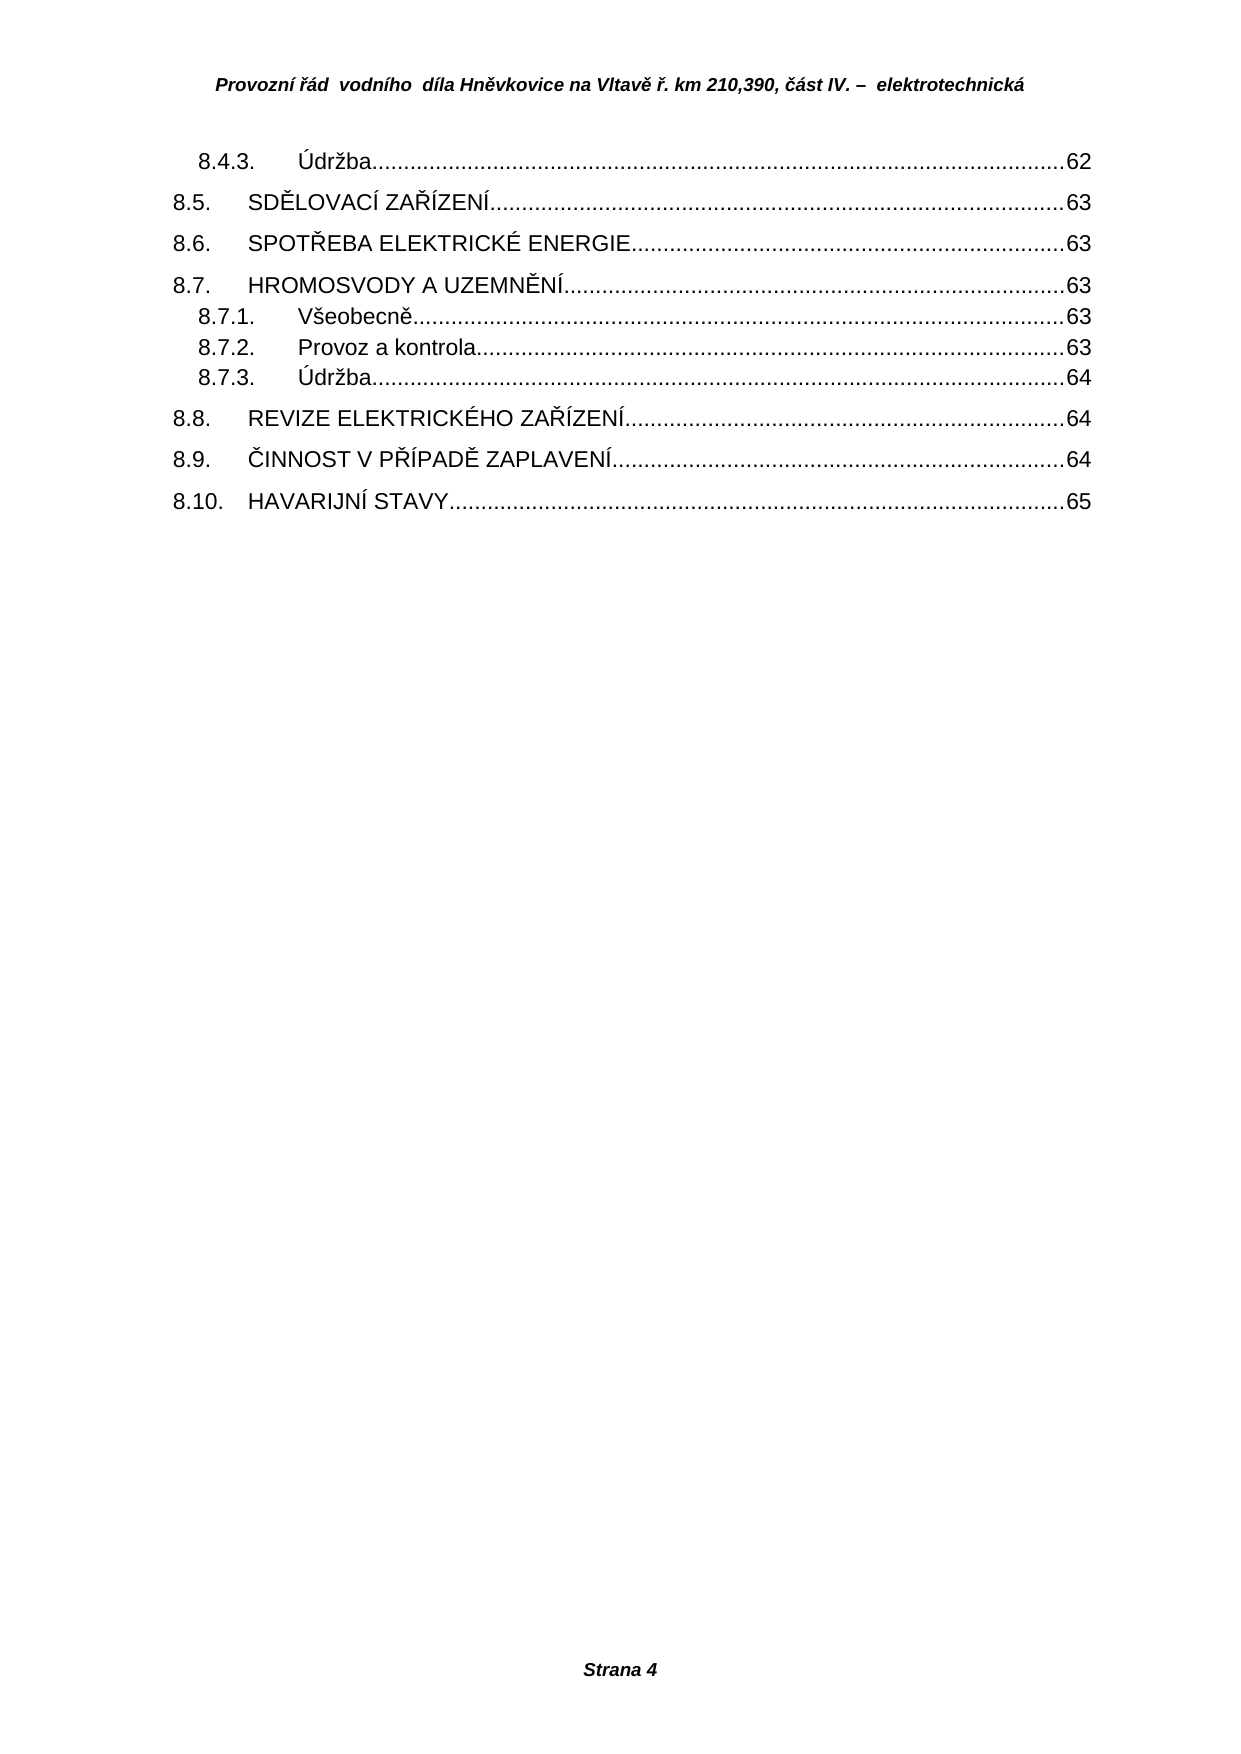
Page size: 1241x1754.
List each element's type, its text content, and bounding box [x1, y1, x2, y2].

text 8.5. Sdělovací zařízení 63 [173, 189, 1092, 215]
text 8.10. Havarijní stavy 65 [173, 488, 1092, 514]
text 8.7.2. Provoz a kontrola 63 [198, 333, 1092, 360]
text 8.4.3. Údržba 62 [198, 148, 1092, 174]
text 8.7.3. Údržba 64 [198, 364, 1092, 390]
text 8.7. hromosvody a uzemnění 63 [173, 272, 1092, 298]
text 8.6. Spotřeba elektrické energie 63 [173, 230, 1092, 257]
text 8.8. Revize elektrického zařízení 64 [173, 405, 1092, 431]
text 8.9. Činnost v případě zaplavení 64 [173, 446, 1092, 473]
text 8.7.1. Všeobecně 63 [198, 303, 1092, 329]
